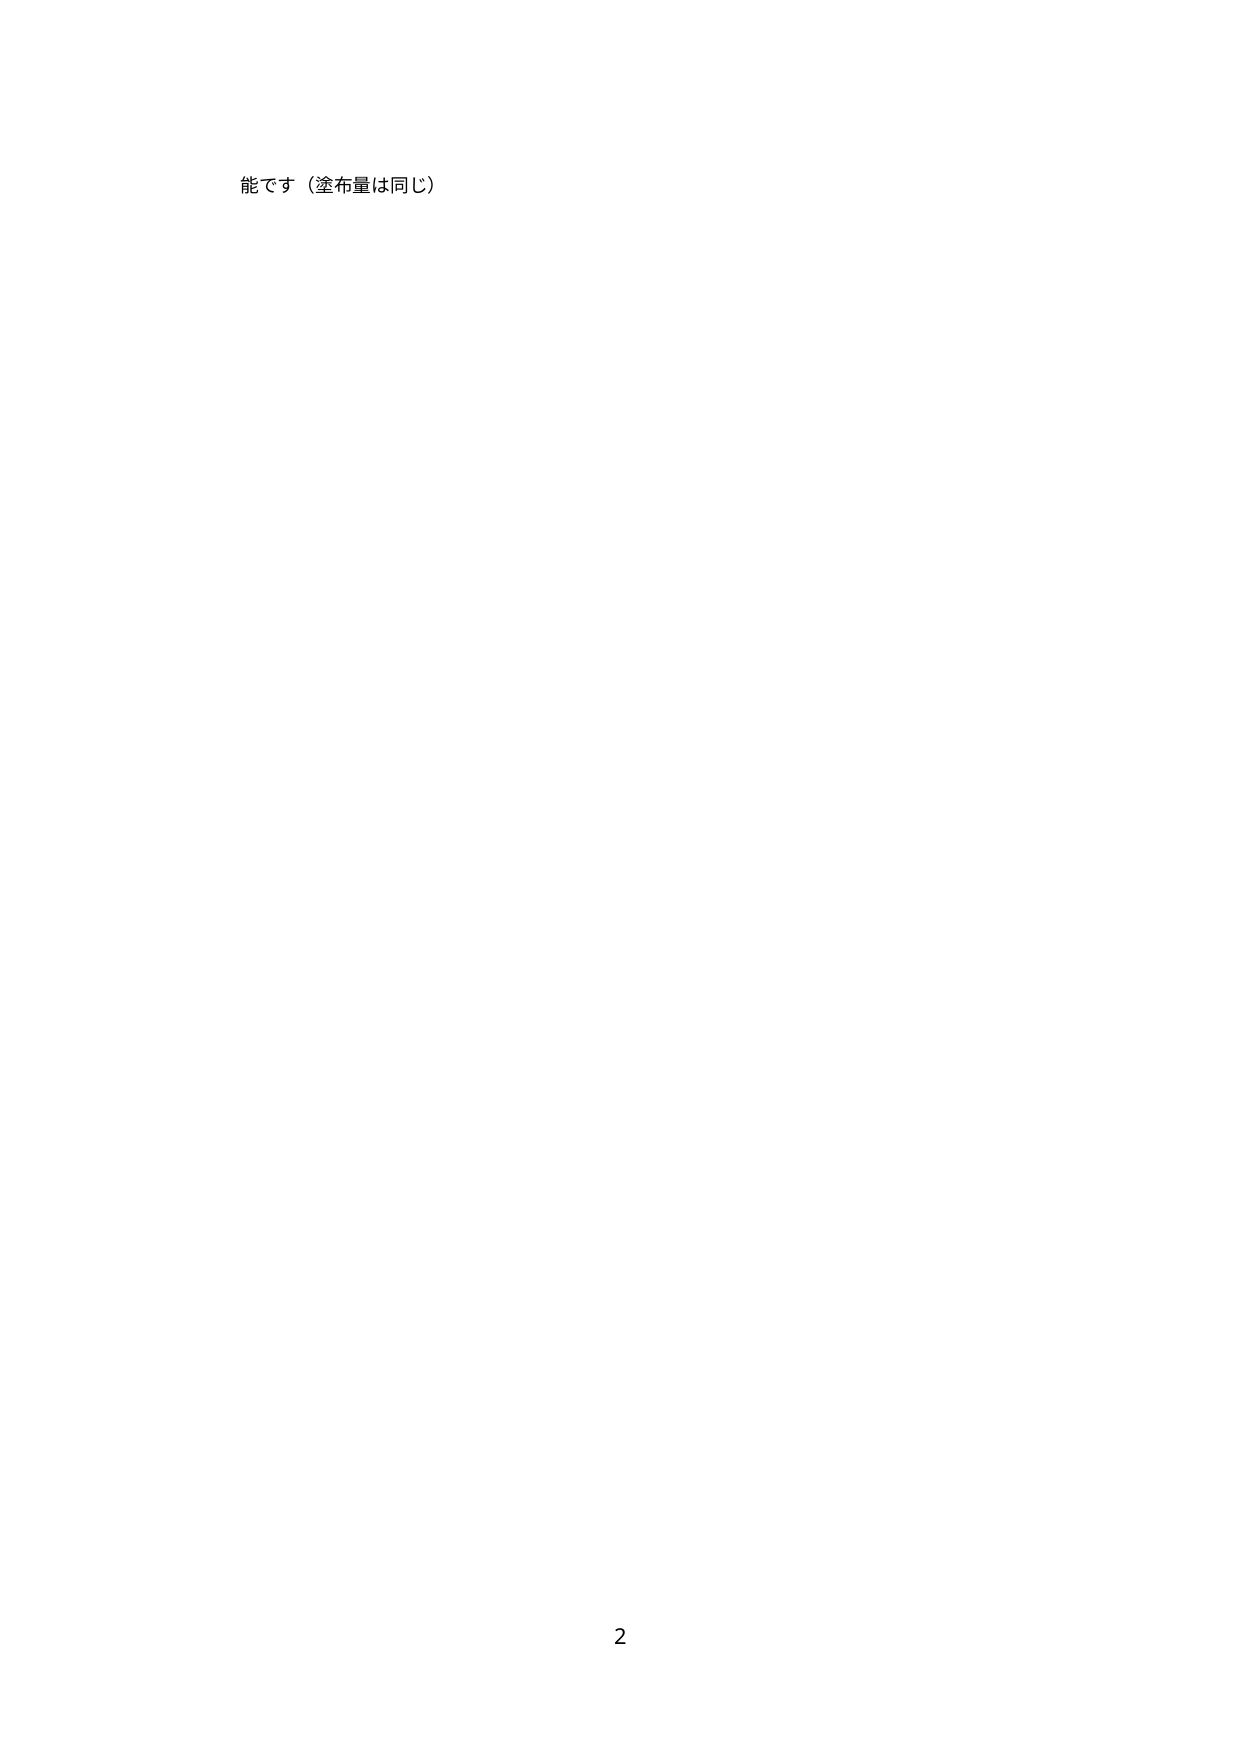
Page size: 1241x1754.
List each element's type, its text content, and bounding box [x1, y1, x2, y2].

text 能です（塗布量は同じ） [221, 169, 1063, 200]
